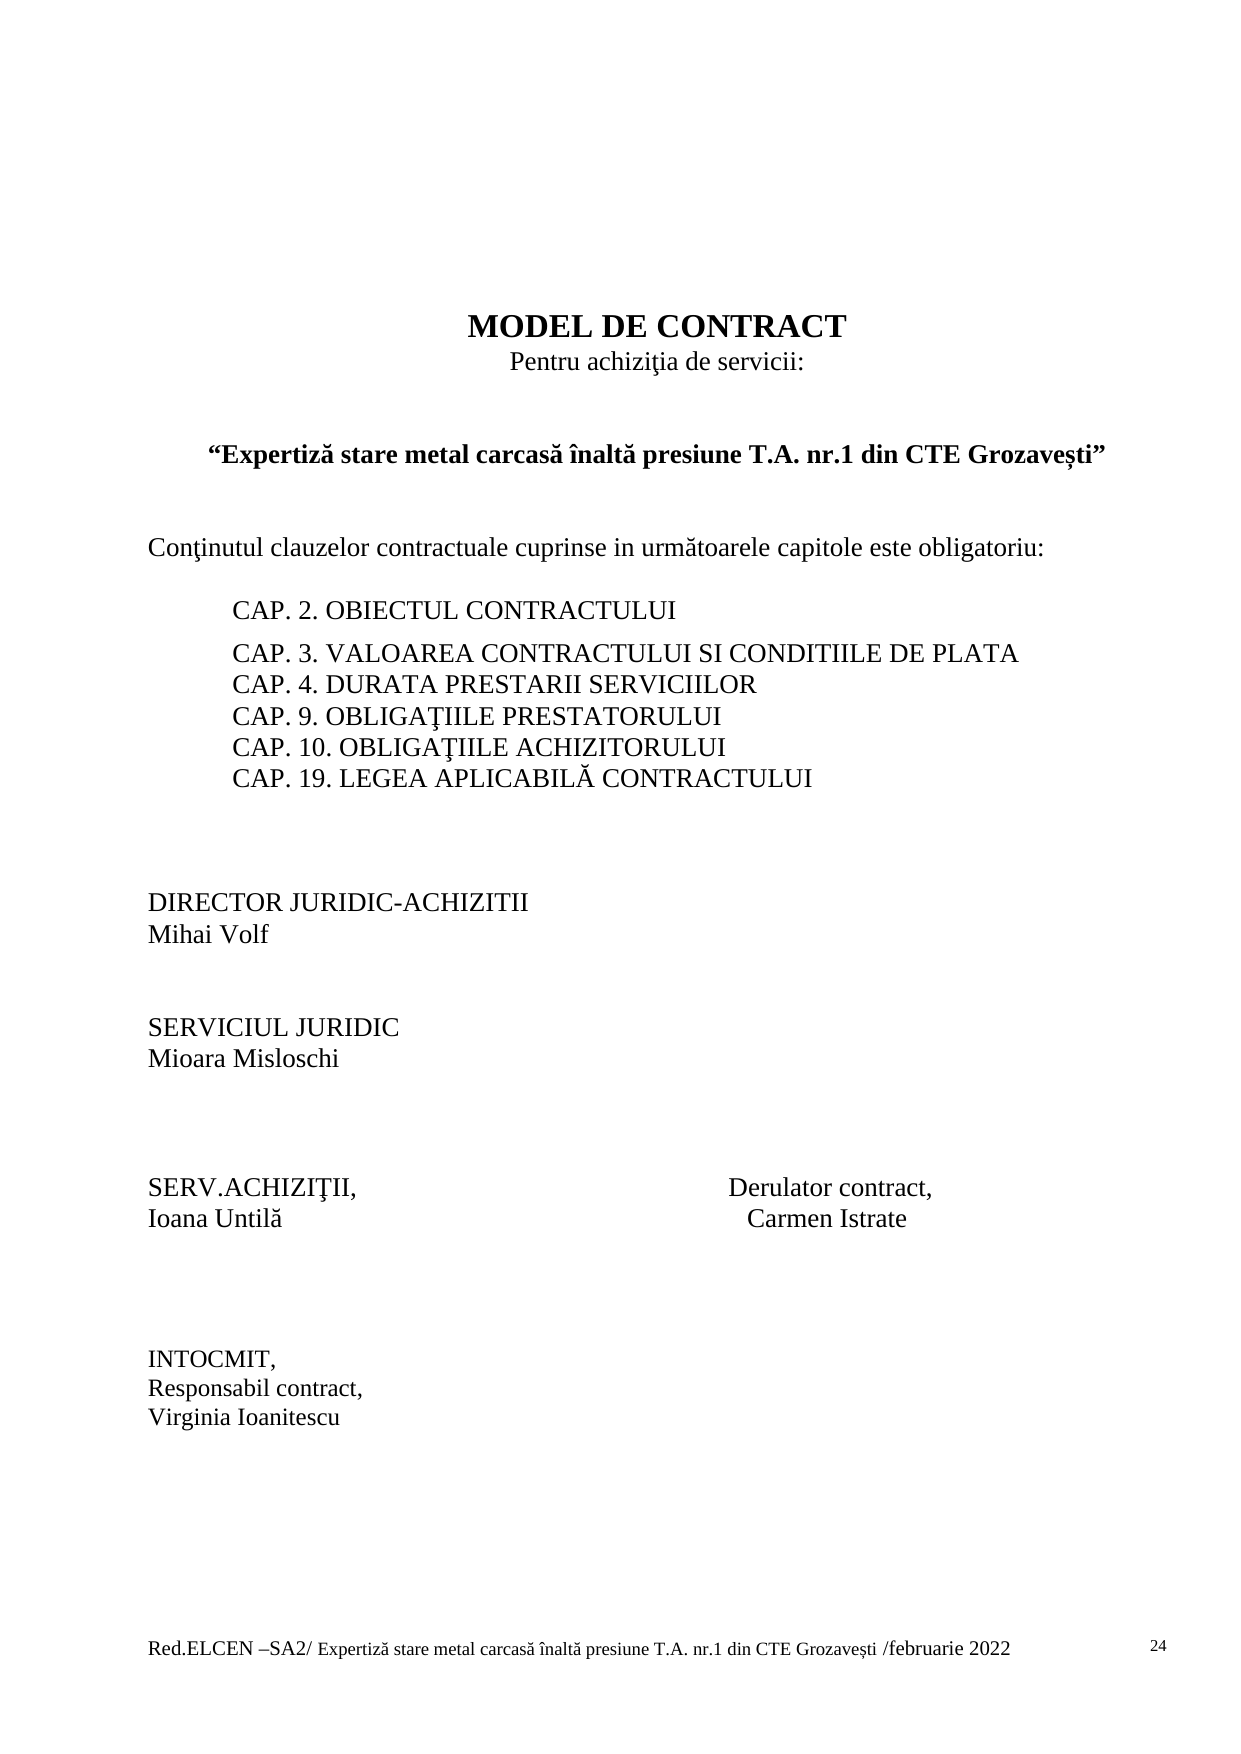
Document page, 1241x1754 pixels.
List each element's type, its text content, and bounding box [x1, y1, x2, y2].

text CAP. 19. LEGEA APLICABILĂ CONTRACTULUI [148, 762, 1166, 793]
text DIRECTOR JURIDIC-ACHIZITII [148, 887, 1166, 918]
text CAP. 4. DURATA PRESTARII SERVICIILOR [148, 668, 1166, 700]
text “Expertiză stare metal carcasă înaltă presiune T.A. nr.1 din CTE Grozavești” [148, 438, 1166, 469]
text CAP. 3. VALOAREA CONTRACTULUI SI CONDITIILE DE PLATA [148, 637, 1166, 668]
text CAP. 10. OBLIGAŢIILE ACHIZITORULUI [148, 731, 1166, 762]
text Mihai Volf [148, 918, 1166, 949]
text CAP. 2. OBIECTUL CONTRACTULUI [232, 594, 1166, 625]
text Responsabil contract, [148, 1373, 1166, 1402]
text Intocmit, [148, 1344, 1166, 1373]
text Conţinutul clauzelor contractuale cuprinse in următoarele capitole este obligatoriu: [148, 531, 1166, 563]
text Ioana Untilă Carmen Istrate [148, 1203, 1166, 1234]
text Virginia Ioanitescu [148, 1402, 1166, 1430]
text SERV.ACHIZIŢII, Derulator contract, [148, 1171, 1166, 1203]
subtitle MODEL DE CONTRACT [148, 306, 1166, 344]
text Mioara Misloschi [148, 1042, 1166, 1073]
text Pentru achiziţia de servicii: [148, 344, 1166, 376]
text SERVICIUL JURIDIC [148, 1011, 1166, 1042]
text CAP. 9. OBLIGAŢIILE PRESTATORULUI [148, 700, 1166, 731]
